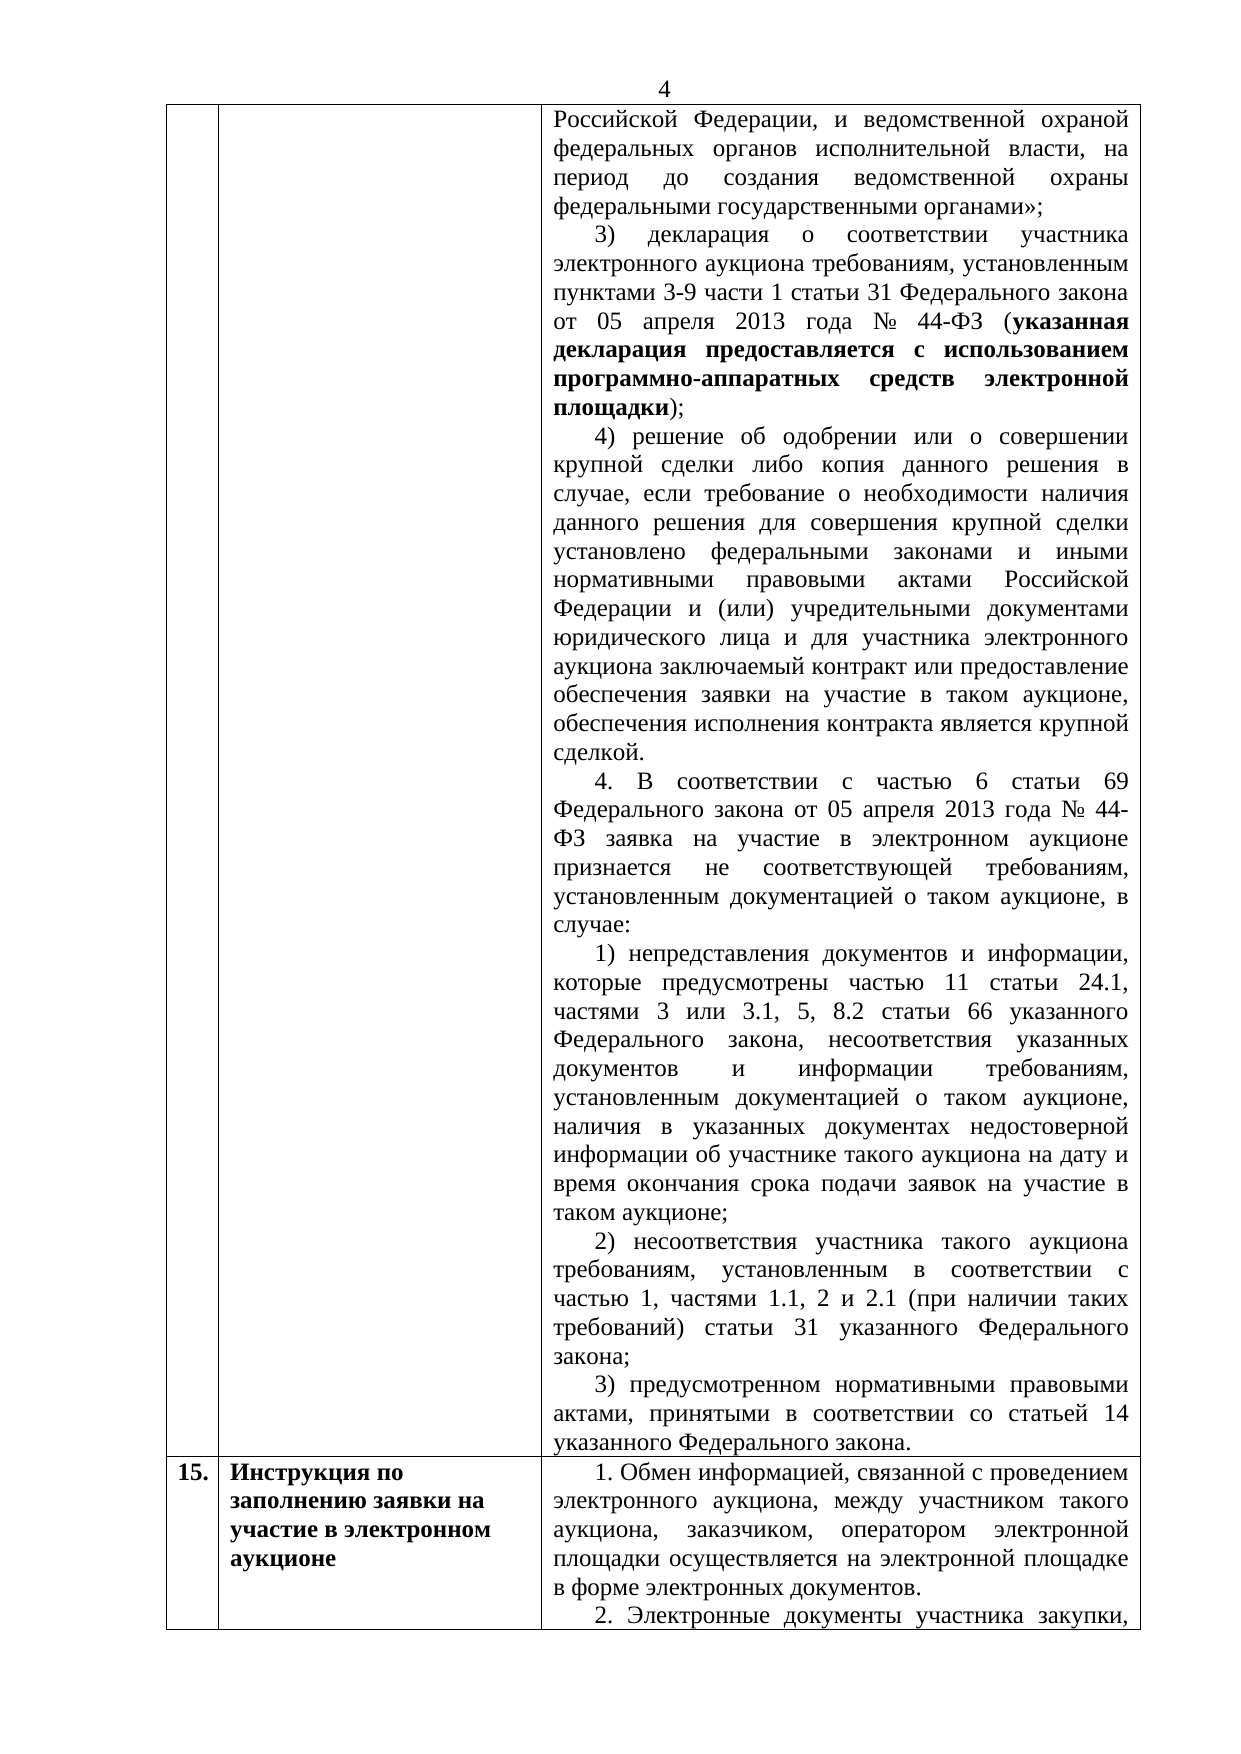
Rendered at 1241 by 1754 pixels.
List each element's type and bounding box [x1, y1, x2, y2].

table_cell [167, 105, 218, 1456]
table_cell [542, 105, 1140, 1456]
table_cell [219, 1457, 541, 1629]
table_cell [167, 1457, 218, 1629]
table_cell [219, 105, 541, 1456]
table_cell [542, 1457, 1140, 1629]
